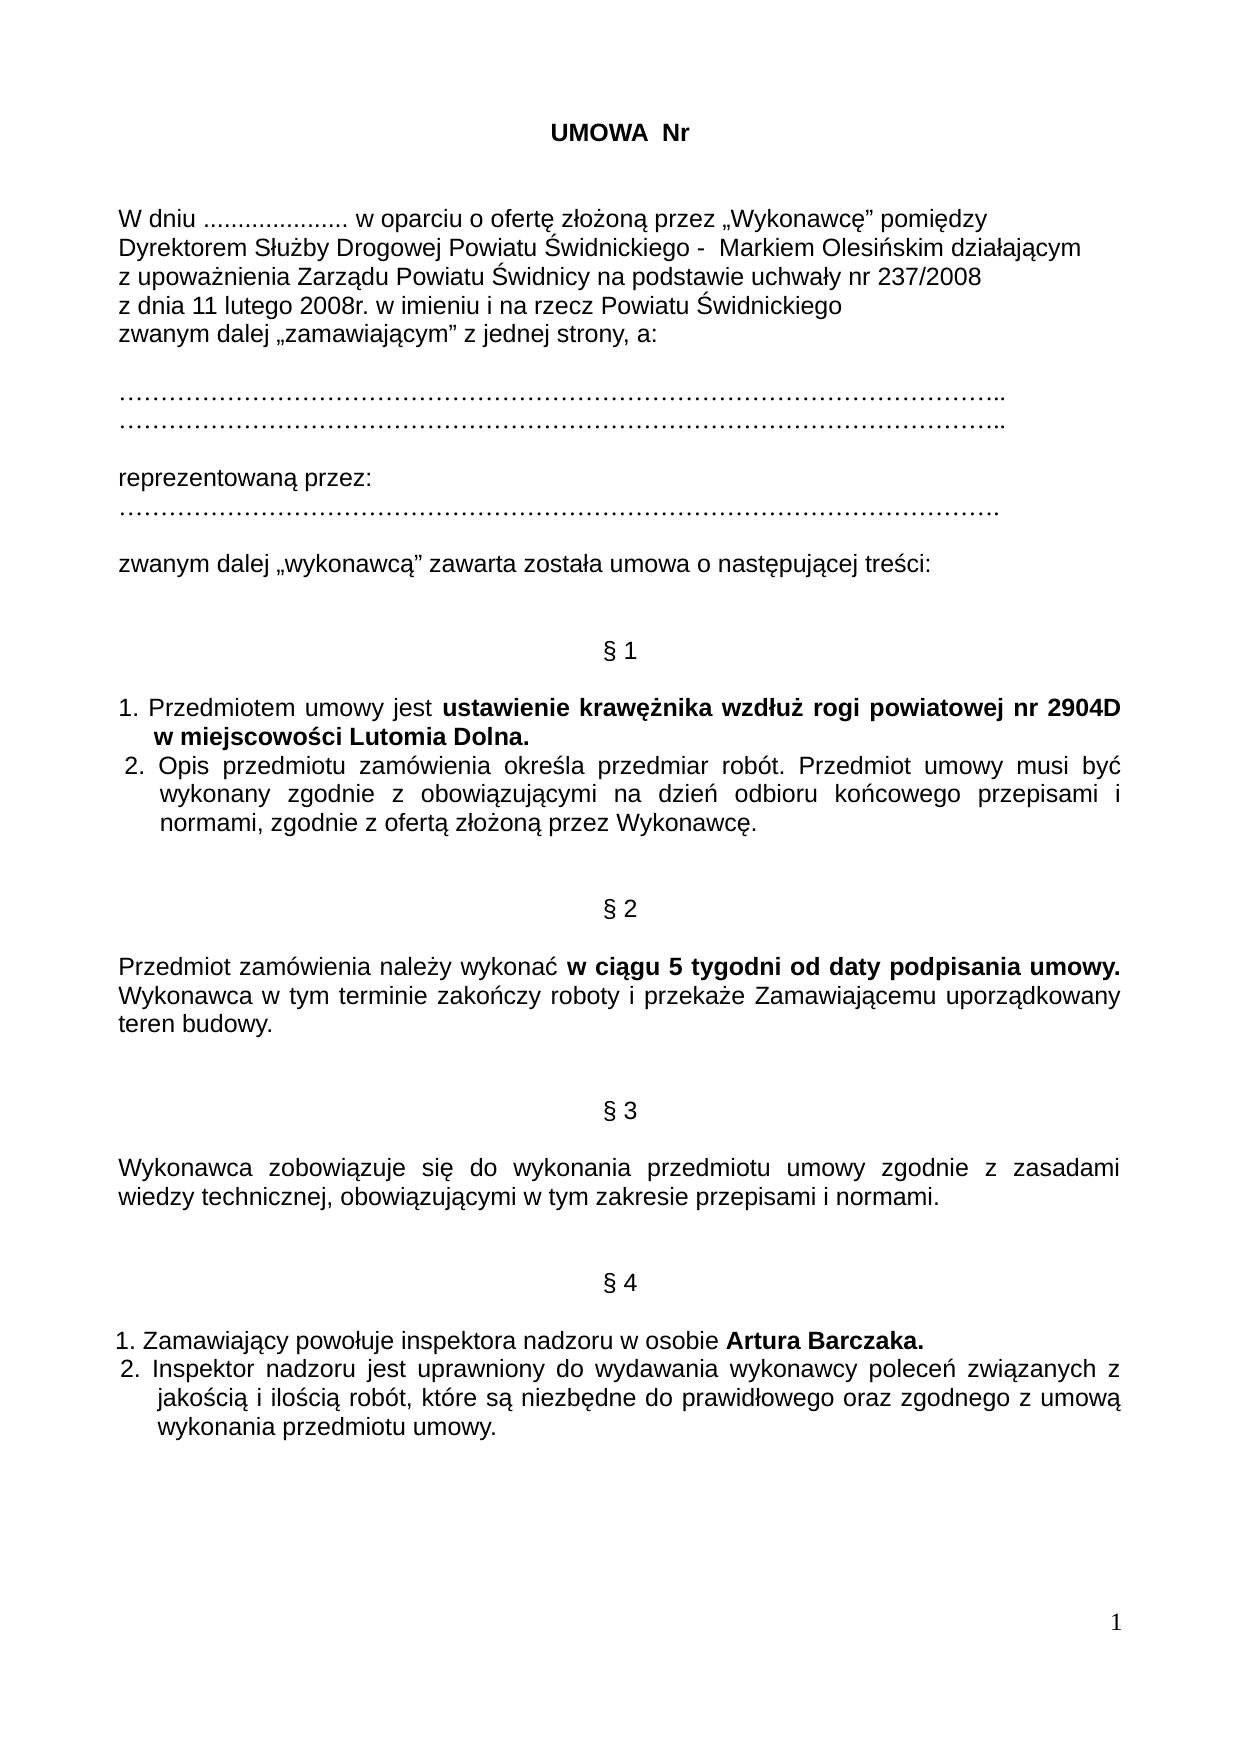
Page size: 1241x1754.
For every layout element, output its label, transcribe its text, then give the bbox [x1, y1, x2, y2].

text …………………………………………………………………………………………….. [118, 377, 1122, 406]
text § 2 [118, 894, 1122, 923]
text 2. Inspektor nadzoru jest uprawniony do wydawania wykonawcy poleceń związanych z jakością i ilością robót, które są niezbędne do prawidłowego oraz zgodnego z umową wykonania przedmiotu umowy. [120, 1354, 1122, 1441]
text Przedmiot zamówienia należy wykonać w ciągu 5 tygodni od daty podpisania umowy. Wykonawca w tym terminie zakończy roboty i przekaże Zamawiającemu uporządkowany teren budowy. [118, 952, 1122, 1038]
text § 4 [118, 1268, 1122, 1297]
text 2. Opis przedmiotu zamówienia określa przedmiar robót. Przedmiot umowy musi być wykonany zgodnie z obowiązującymi na dzień odbioru końcowego przepisami i normami, zgodnie z ofertą złożoną przez Wykonawcę. [124, 751, 1122, 837]
text reprezentowaną przez: [118, 463, 1122, 492]
text ……………………………………………………………………………………………. [118, 492, 1122, 521]
subtitle UMOWA Nr [118, 118, 1122, 147]
text § 3 [118, 1096, 1122, 1124]
text W dniu ..................... w oparciu o ofertę złożoną przez „Wykonawcę” pomiędzy Dyrektorem Służby Drogowej Powiatu Świdnickiego - Markiem Olesińskim działającym z upoważnienia Zarządu Powiatu Świdnicy na podstawie uchwały nr 237/2008 z dnia 11 lutego 2008r. w imieniu i na rzecz Powiatu Świdnickiego [118, 204, 1122, 319]
text § 1 [118, 636, 1122, 664]
text …………………………………………………………………………………………….. [118, 406, 1122, 434]
text 1. Przedmiotem umowy jest ustawienie krawężnika wzdłuż rogi powiatowej nr 2904D w miejscowości Lutomia Dolna. [118, 693, 1122, 751]
text Wykonawca zobowiązuje się do wykonania przedmiotu umowy zgodnie z zasadami wiedzy technicznej, obowiązującymi w tym zakresie przepisami i normami. [118, 1153, 1122, 1211]
text 1. Zamawiający powołuje inspektora nadzoru w osobie Artura Barczaka. [115, 1326, 1122, 1354]
text zwanym dalej „wykonawcą” zawarta została umowa o następującej treści: [118, 549, 1122, 578]
text zwanym dalej „zamawiającym” z jednej strony, a: [118, 319, 1122, 348]
